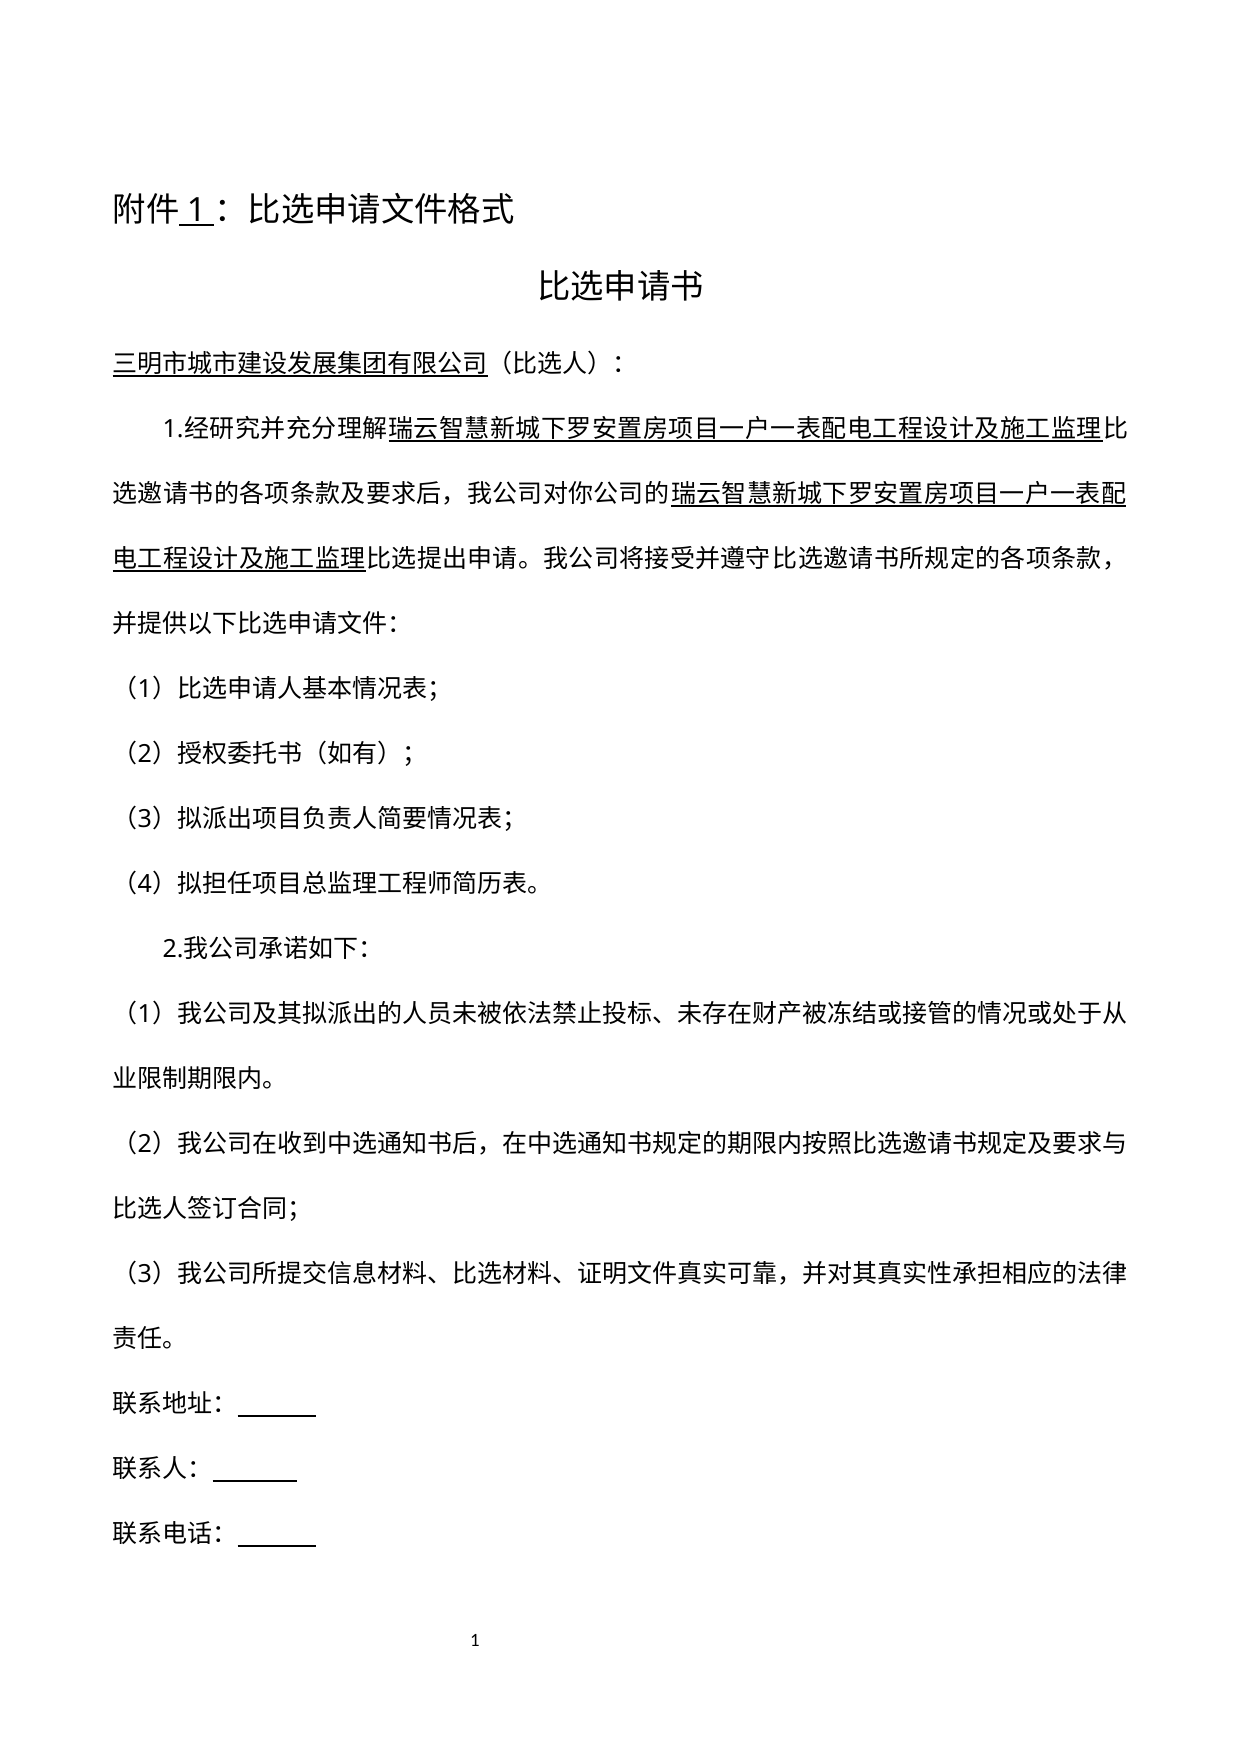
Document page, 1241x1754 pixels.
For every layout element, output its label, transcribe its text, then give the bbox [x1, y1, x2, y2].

list 拟派出项目负责人简要情况表； [112, 784, 1128, 849]
text （1）我公司及其拟派出的人员未被依法禁止投标、未存在财产被冻结或接管的情况或处于从业限制期限内。 [112, 979, 1128, 1109]
text （3）我公司所提交信息材料、比选材料、证明文件真实可靠，并对其真实性承担相应的法律责任。 [112, 1239, 1128, 1369]
text 联系人： [112, 1434, 1128, 1499]
text 1.经研究并充分理解瑞云智慧新城下罗安置房项目一户一表配电工程设计及施工监理比选邀请书的各项条款及要求后，我公司对你公司的瑞云智慧新城下罗安置房项目一户一表配电工程设计及施工监理比选提出申请。我公司将接受并遵守比选邀请书所规定的各项条款，并提供以下比选申请文件： [112, 394, 1128, 654]
text 附件 1 ：比选申请文件格式 [112, 174, 1128, 239]
text 联系地址： [112, 1369, 1128, 1434]
list 拟担任项目总监理工程师简历表。 [112, 849, 1128, 914]
text 比选申请书 [112, 252, 1128, 317]
text 联系电话： [112, 1499, 1128, 1564]
list 授权委托书（如有）； [112, 719, 1128, 784]
text 2.我公司承诺如下： [112, 914, 1128, 979]
text （2）我公司在收到中选通知书后，在中选通知书规定的期限内按照比选邀请书规定及要求与比选人签订合同； [112, 1109, 1128, 1239]
text （1）比选申请人基本情况表； [112, 654, 1128, 719]
text 三明市城市建设发展集团有限公司（比选人）： [112, 329, 1128, 394]
